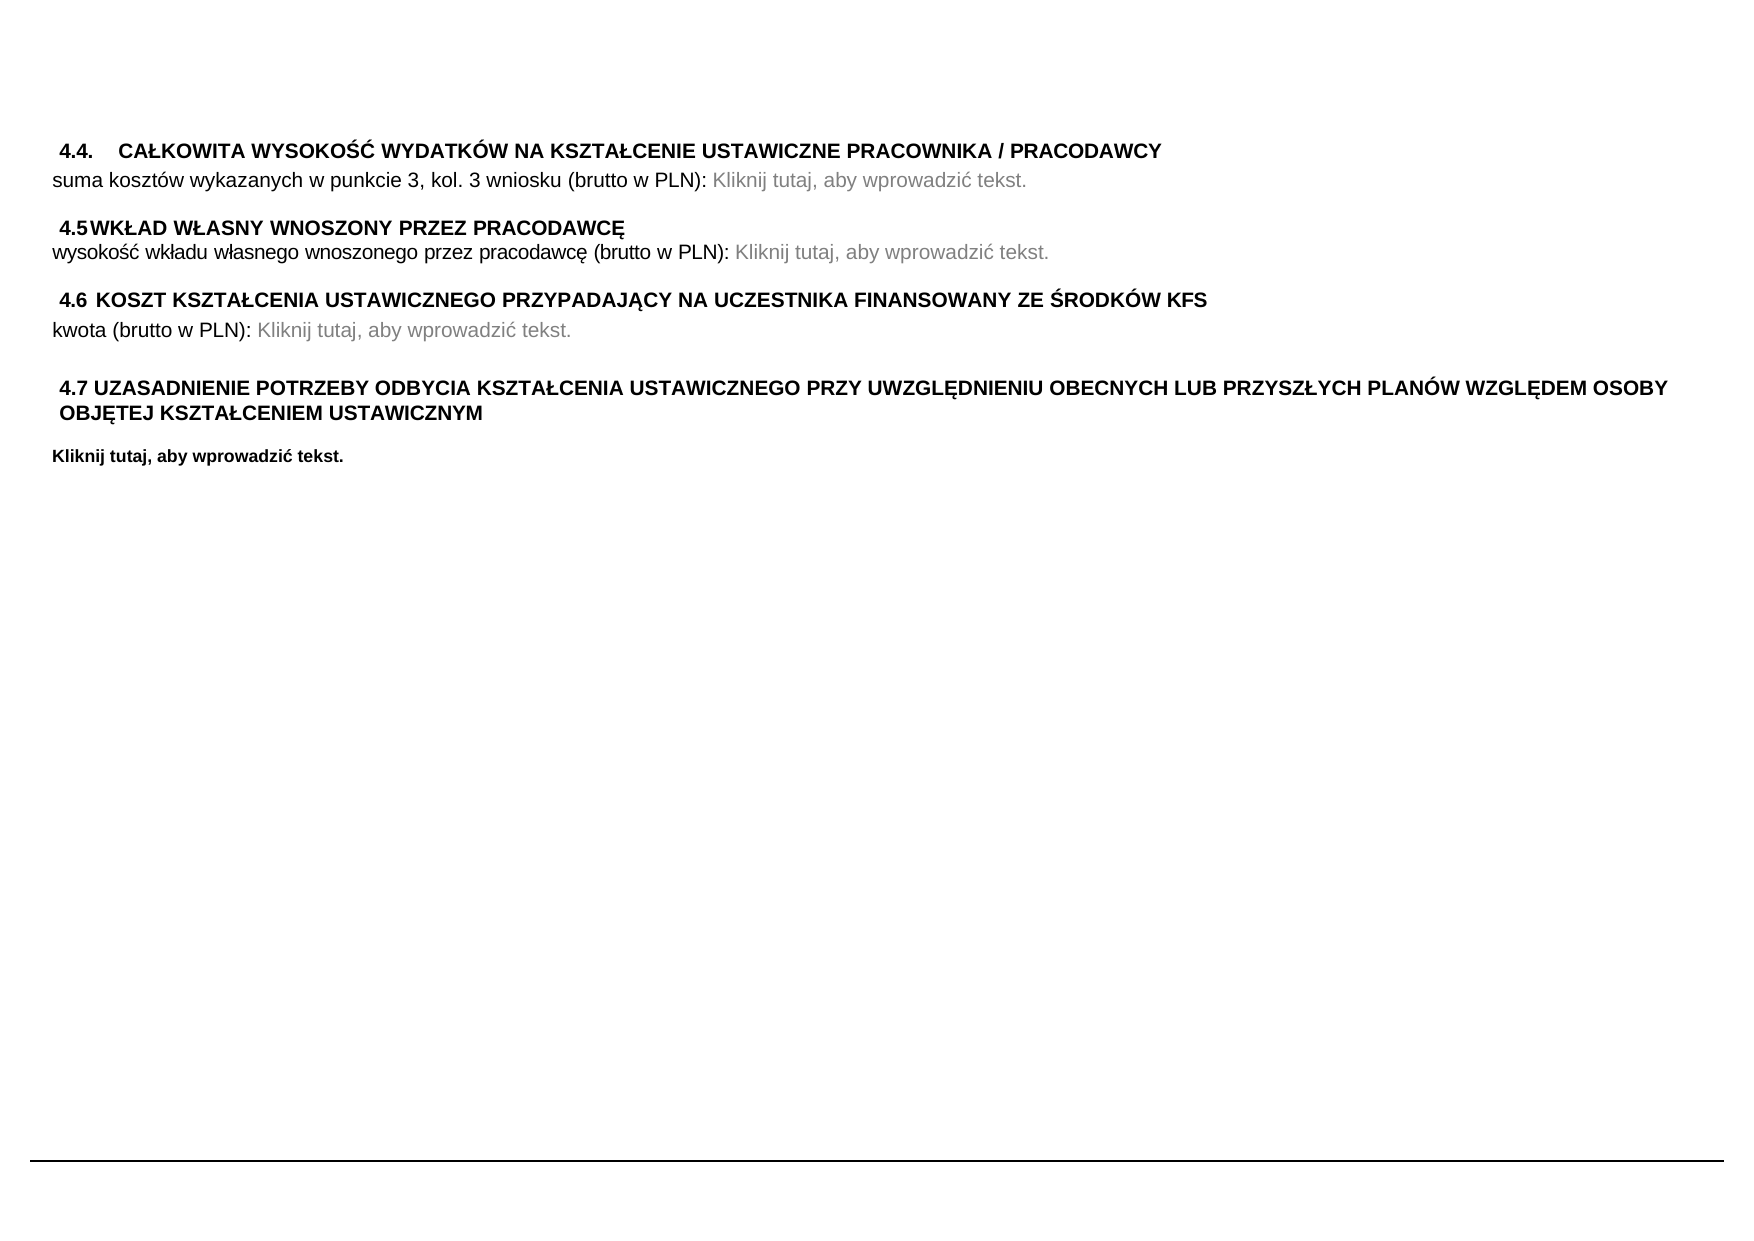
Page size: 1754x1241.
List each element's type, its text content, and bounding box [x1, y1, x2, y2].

subtitle 4.7 UZASADNIENIE POTRZEBY ODBYCIA KSZTAŁCENIA USTAWICZNEGO PRZY UWZGLĘDNIENIU OBECNYCH LUB PRZYSZŁYCH PLANÓW WZGLĘDEM OSOBY OBJĘTEJ KSZTAŁCENIEM USTAWICZNYM [59, 376, 1739, 424]
list suma kosztów wykazanych w punkcie 3, kol. 3 wniosku (brutto w PLN): [52, 168, 1739, 192]
subtitle WKŁAD WŁASNY WNOSZONY PRZEZ PRACODAWCĘ [59, 216, 1739, 239]
list CAŁKOWITA WYSOKOŚĆ WYDATKÓW NA KSZTAŁCENIE USTAWICZNE PRACOWNIKA / PRACODAWCY [59, 143, 1739, 163]
subtitle wysokość wkładu własnego wnoszonego przez pracodawcę (brutto w PLN): [52, 239, 1739, 263]
subtitle KOSZT KSZTAŁCENIA USTAWICZNEGO PRZYPADAJĄCY NA UCZESTNIKA FINANSOWANY ZE ŚRODKÓW KFS [59, 287, 1739, 311]
list kwota (brutto w PLN): [52, 322, 1739, 342]
